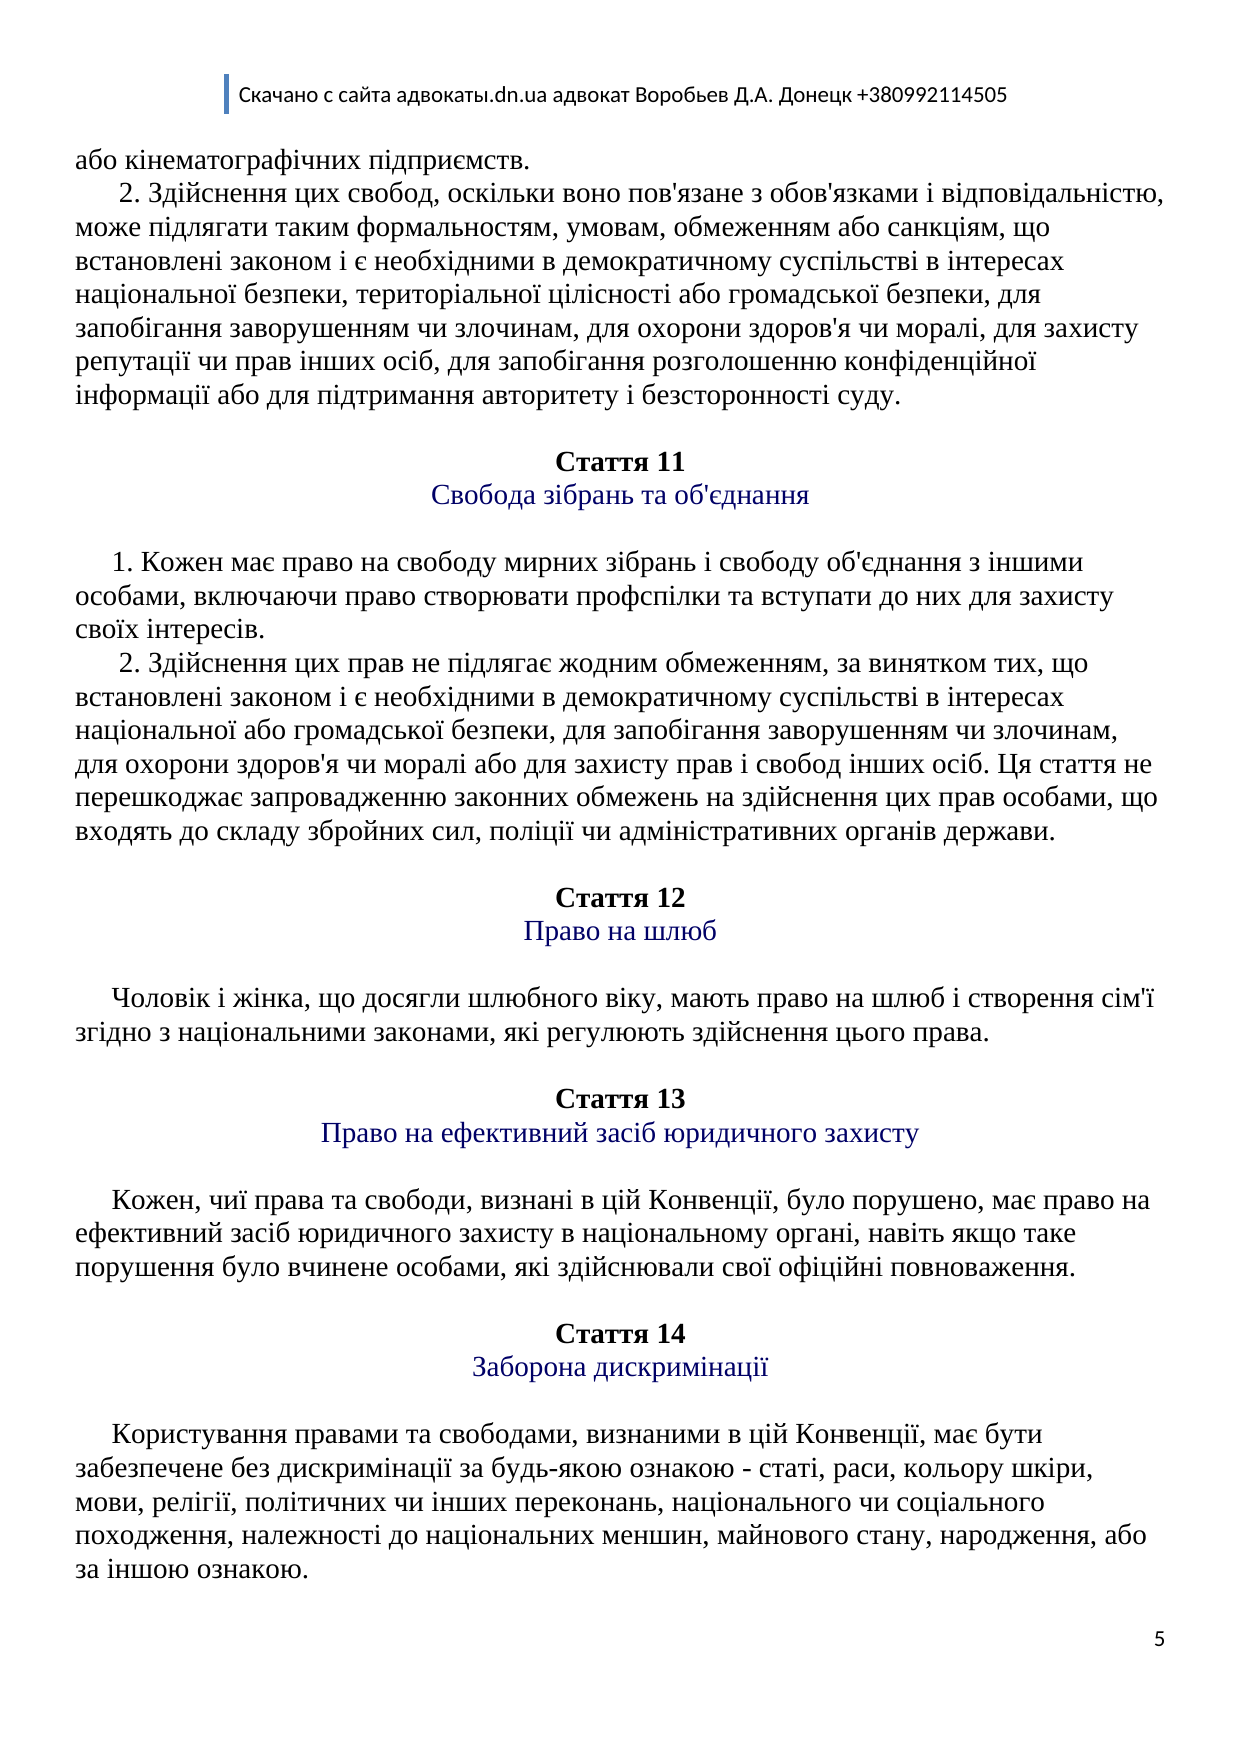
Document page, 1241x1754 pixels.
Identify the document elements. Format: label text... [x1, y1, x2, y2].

text Кожен, чиї права та свободи, визнані в цій Конвенції, було порушено, має право на ефективний засіб юридичного захисту в національному органі, навіть якщо таке порушення було вчинене особами, які здійснювали свої офіційні повноваження. [75, 1182, 1165, 1316]
text Стаття 13 Право на ефективний засіб юридичного захисту [75, 1081, 1165, 1182]
text 1. Кожен має право на свободу мирних зібрань і свободу об'єднання з іншими особами, включаючи право створювати профспілки та вступати до них для захисту своїх інтересів. 2. Здійснення цих прав не підлягає жодним обмеженням, за винятком тих, що встановлені законом і є необхідними в демократичному суспільстві в інтересах національної або громадської безпеки, для запобігання заворушенням чи злочинам, для охорони здоров'я чи моралі або для захисту прав і свобод інших осіб. Ця стаття не перешкоджає запровадженню законних обмежень на здійснення цих прав особами, що входять до складу збройних сил, поліції чи адміністративних органів держави. [75, 544, 1165, 880]
text Стаття 14 Заборона дискримінації [75, 1316, 1165, 1383]
text Користування правами та свободами, визнаними в цій Конвенції, має бути забезпечене без дискримінації за будь-якою ознакою - статі, раси, кольору шкіри, мови, релігії, політичних чи інших переконань, національного чи соціального походження, належності до національних меншин, майнового стану, народження, або за іншою ознакою. [75, 1383, 1165, 1618]
text Стаття 11 Свобода зібрань та об'єднання [75, 444, 1165, 544]
text Чоловік і жінка, що досягли шлюбного віку, мають право на шлюб і створення сім'ї згідно з національними законами, які регулюють здійснення цього права. [75, 981, 1165, 1081]
text Стаття 12 Право на шлюб [75, 880, 1165, 981]
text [75, 142, 1165, 444]
